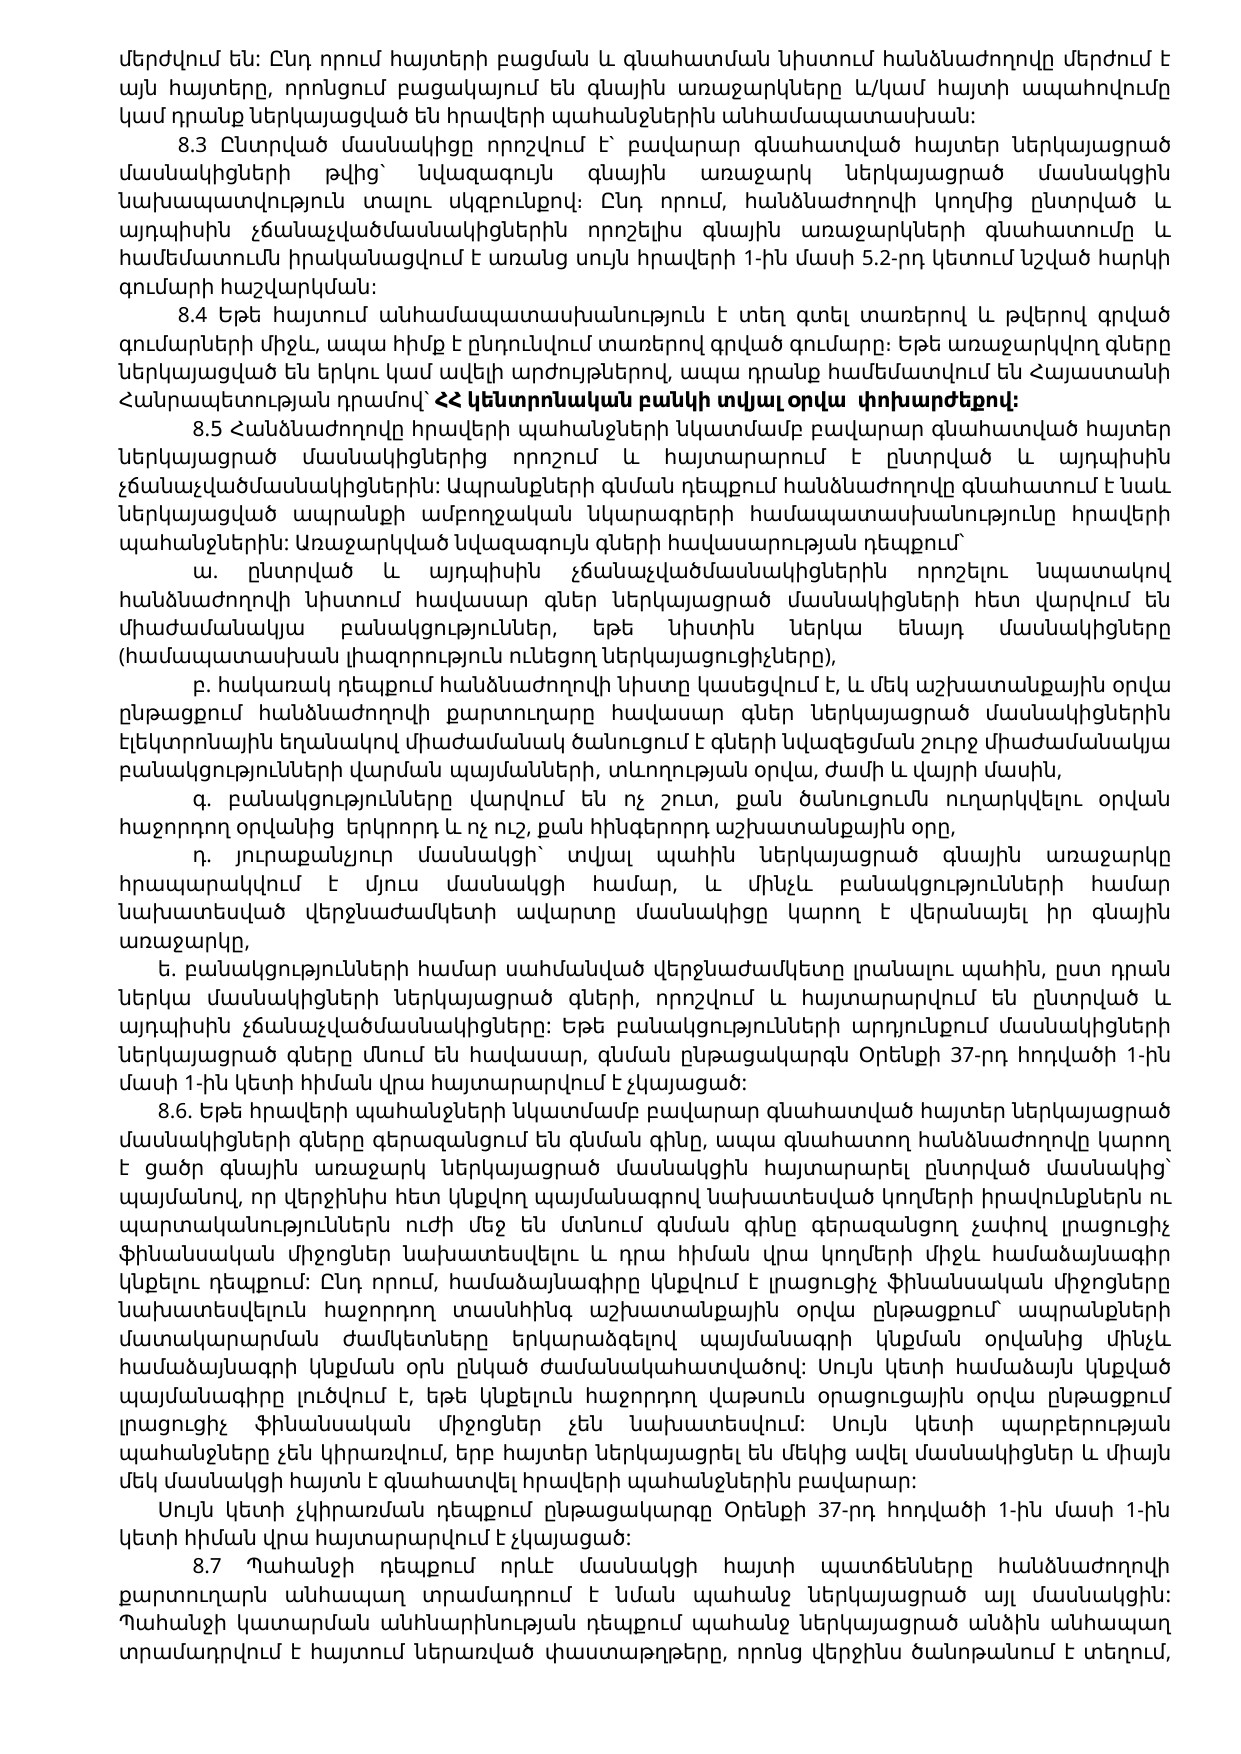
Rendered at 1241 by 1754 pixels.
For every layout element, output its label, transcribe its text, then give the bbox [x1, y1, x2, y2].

text 8.4 Եթե հայտում անհամապատասխանություն է տեղ գտել տառերով և թվերով գրված գումարների միջև, ապա հիմք է ընդունվում տառերով գրված գումարը։ Եթե առաջարկվող գները ներկայացված են երկու կամ ավելի արժույթներով, ապա դրանք համեմատվում են Հայաստանի Հանրապետության դրամով` ՀՀ կենտրոնական բանկի տվյալ օրվա փոխարժեքով։ [118, 300, 1171, 414]
text 8.3 Ընտրված մասնակիցը որոշվում է` բավարար գնահատված հայտեր ներկայացրած մասնակիցների թվից` նվազագույն գնային առաջարկ ներկայացրած մասնակցին նախապատվություն տալու սկզբունքով։ Ընդ որում, հանձնաժողովի կողմից ընտրված և այդպիսին չճանաչվածմասնակիցներին որոշելիս գնային առաջարկների գնահատումը և համեմատումն իրականացվում է առանց սույն հրավերի 1-ին մասի 5.2-րդ կետում նշված հարկի գումարի հաշվարկման: [118, 130, 1171, 300]
text 8.6. Եթե հրավերի պահանջների նկատմամբ բավարար գնահատված հայտեր ներկայացրած մասնակիցների գները գերազանցում են գնման գինը, ապա գնահատող հանձնաժողովը կարող է ցածր գնային առաջարկ ներկայացրած մասնակցին հայտարարել ընտրված մասնակից՝ պայմանով, որ վերջինիս հետ կնքվող պայմանագրով նախատեսված կողմերի իրավունքներն ու պարտականություններն ուժի մեջ են մտնում գնման գինը գերազանցող չափով լրացուցիչ ֆինանսական միջոցներ նախատեսվելու և դրա հիման վրա կողմերի միջև համաձայնագիր կնքելու դեպքում: Ընդ որում, համաձայնագիրը կնքվում է լրացուցիչ ֆինանսական միջոցները նախատեսվելուն հաջորդող տասնհինգ աշխատանքային օրվա ընթացքում՝ ապրանքների մատակարարման ժամկետները երկարաձգելով պայմանագրի կնքման օրվանից մինչև համաձայնագրի կնքման օրն ընկած ժամանակահատվածով: Սույն կետի համաձայն կնքված պայմանագիրը լուծվում է, եթե կնքելուն հաջորդող վաթսուն օրացուցային օրվա ընթացքում լրացուցիչ ֆինանսական միջոցներ չեն նախատեսվում: Սույն կետի պարբերության պահանջները չեն կիրառվում, երբ հայտեր ներկայացրել են մեկից ավել մասնակիցներ և միայն մեկ մասնակցի հայտն է գնահատվել հրավերի պահանջներին բավարար: [118, 1097, 1171, 1495]
text Սույն կետի չկիրառման դեպքում ընթացակարգը Օրենքի 37-րդ հոդվածի 1-ին մասի 1-ին կետի հիման վրա հայտարարվում է չկայացած: [118, 1495, 1171, 1552]
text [118, 1552, 1171, 1665]
text 8.5 Հանձնաժողովը հրավերի պահանջների նկատմամբ բավարար գնահատված հայտեր ներկայացրած մասնակիցներից որոշում և հայտարարում է ընտրված և այդպիսին չճանաչվածմասնակիցներին: Ապրանքների գնման դեպքում հանձնաժողովը գնահատում է նաև ներկայացված ապրանքի ամբողջական նկարագրերի համապատասխանությունը հրավերի պահանջներին: Առաջարկված նվազագույն գների հավասարության դեպքում՝ [118, 414, 1171, 556]
text ա. ընտրված և այդպիսին չճանաչվածմասնակիցներին որոշելու նպատակով հանձնաժողովի նիստում հավասար գներ ներկայացրած մասնակիցների հետ վարվում են միաժամանակյա բանակցություններ, եթե նիստին ներկա ենայդ մասնակիցները (համապատասխան լիազորություն ունեցող ներկայացուցիչները), [118, 556, 1171, 670]
text բ. հակառակ դեպքում հանձնաժողովի նիստը կասեցվում է, և մեկ աշխատանքային օրվա ընթացքում հանձնաժողովի քարտուղարը հավասար գներ ներկայացրած մասնակիցներին էլեկտրոնային եղանակով միաժամանակ ծանուցում է գների նվազեցման շուրջ միաժամանակյա բանակցությունների վարման պայմանների, տևողության օրվա, ժամի և վայրի մասին, [118, 670, 1171, 784]
text գ. բանակցությունները վարվում են ոչ շուտ, քան ծանուցումն ուղարկվելու օրվան հաջորդող օրվանից երկրորդ և ոչ ուշ, քան հինգերորդ աշխատանքային օրը, [118, 784, 1171, 841]
text ե. բանակցությունների համար սահմանված վերջնաժամկետը լրանալու պահին, ըստ դրան ներկա մասնակիցների ներկայացրած գների, որոշվում և հայտարարվում են ընտրված և այդպիսին չճանաչվածմասնակիցները: Եթե բանակցությունների արդյունքում մասնակիցների ներկայացրած գները մնում են հավասար, գնման ընթացակարգն Օրենքի 37-րդ հոդվածի 1-ին մասի 1-ին կետի հիման վրա հայտարարվում է չկայացած: [118, 954, 1171, 1097]
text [118, 44, 1171, 130]
text դ. յուրաքանչյուր մասնակցի` տվյալ պահին ներկայացրած գնային առաջարկը հրապարակվում է մյուս մասնակցի համար, և մինչև բանակցությունների համար նախատեսված վերջնաժամկետի ավարտը մասնակիցը կարող է վերանայել իր գնային առաջարկը, [118, 841, 1171, 954]
